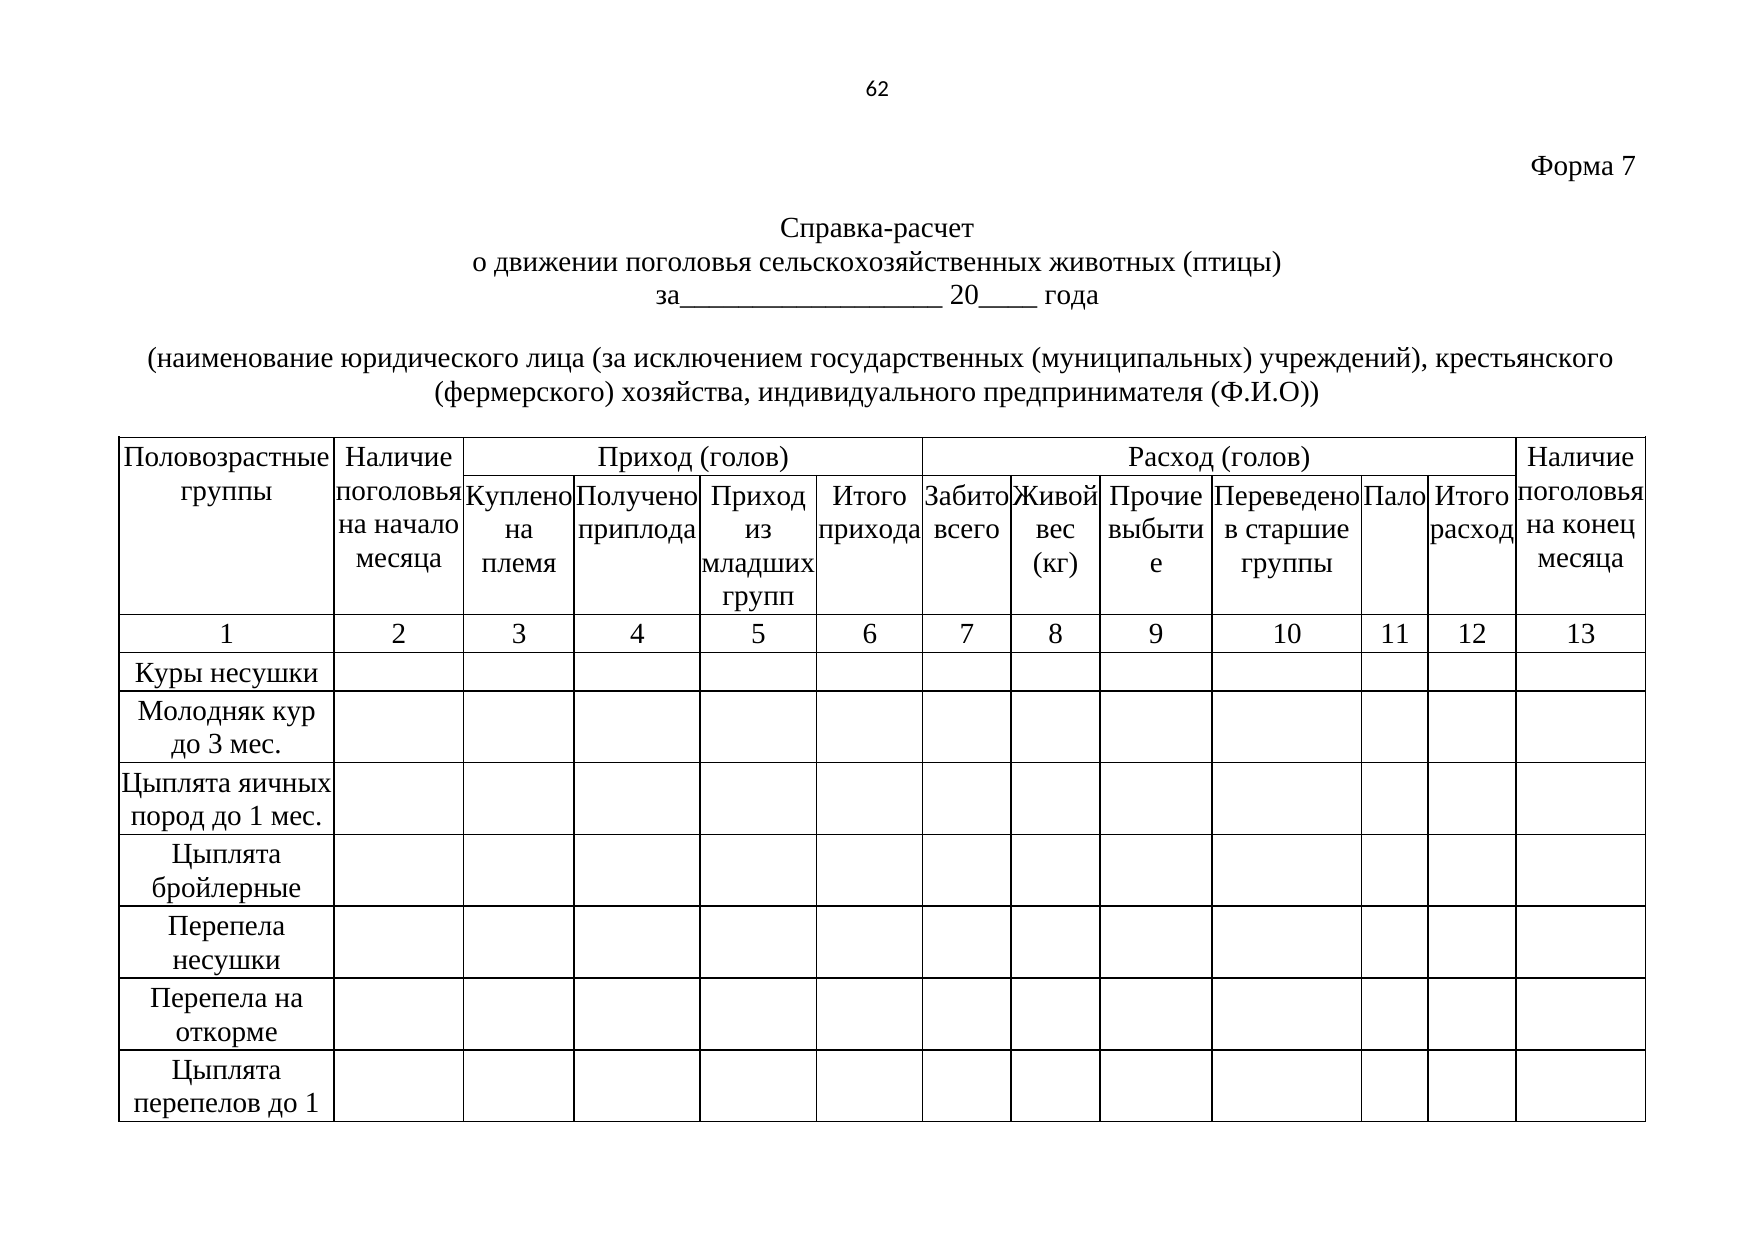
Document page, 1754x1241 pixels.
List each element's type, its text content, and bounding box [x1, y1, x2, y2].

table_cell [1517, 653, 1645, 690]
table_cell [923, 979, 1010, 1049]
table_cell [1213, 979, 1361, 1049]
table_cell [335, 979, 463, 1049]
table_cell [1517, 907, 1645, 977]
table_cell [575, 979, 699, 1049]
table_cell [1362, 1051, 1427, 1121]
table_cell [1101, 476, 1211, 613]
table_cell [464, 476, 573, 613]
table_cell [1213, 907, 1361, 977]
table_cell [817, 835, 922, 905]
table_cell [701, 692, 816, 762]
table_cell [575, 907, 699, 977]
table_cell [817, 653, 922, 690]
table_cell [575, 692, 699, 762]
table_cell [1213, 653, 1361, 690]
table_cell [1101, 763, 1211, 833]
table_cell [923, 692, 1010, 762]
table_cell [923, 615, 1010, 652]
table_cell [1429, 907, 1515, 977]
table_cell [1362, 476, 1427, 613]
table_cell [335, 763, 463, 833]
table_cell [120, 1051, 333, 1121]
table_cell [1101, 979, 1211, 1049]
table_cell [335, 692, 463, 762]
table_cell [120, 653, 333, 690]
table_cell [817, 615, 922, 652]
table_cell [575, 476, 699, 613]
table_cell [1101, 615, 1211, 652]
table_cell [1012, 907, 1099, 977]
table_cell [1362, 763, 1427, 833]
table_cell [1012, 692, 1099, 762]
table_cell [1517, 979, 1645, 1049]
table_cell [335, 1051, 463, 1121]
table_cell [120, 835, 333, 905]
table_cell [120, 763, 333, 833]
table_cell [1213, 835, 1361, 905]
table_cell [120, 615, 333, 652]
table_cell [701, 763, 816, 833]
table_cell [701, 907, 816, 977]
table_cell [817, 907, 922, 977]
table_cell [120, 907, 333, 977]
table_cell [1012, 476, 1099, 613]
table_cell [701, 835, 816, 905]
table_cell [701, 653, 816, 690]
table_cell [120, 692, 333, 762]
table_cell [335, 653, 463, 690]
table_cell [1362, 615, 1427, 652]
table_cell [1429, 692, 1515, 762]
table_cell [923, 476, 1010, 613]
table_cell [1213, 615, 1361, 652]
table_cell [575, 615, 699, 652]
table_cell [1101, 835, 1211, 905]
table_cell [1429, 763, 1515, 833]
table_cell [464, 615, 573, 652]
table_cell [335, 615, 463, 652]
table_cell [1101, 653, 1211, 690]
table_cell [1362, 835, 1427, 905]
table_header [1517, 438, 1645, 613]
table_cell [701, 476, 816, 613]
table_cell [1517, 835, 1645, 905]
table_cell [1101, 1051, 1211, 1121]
text Форма 7 [118, 148, 1636, 181]
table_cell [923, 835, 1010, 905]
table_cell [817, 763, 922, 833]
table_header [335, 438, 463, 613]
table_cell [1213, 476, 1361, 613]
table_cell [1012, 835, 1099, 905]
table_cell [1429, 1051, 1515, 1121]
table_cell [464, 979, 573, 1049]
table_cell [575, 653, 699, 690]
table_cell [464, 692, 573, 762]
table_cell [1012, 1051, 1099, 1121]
text (наименование юридического лица (за исключением государственных (муниципальных) учреждений), крестьянского (фермерского) хозяйства, индивидуального предпринимателя (Ф.И.О)) [118, 340, 1636, 407]
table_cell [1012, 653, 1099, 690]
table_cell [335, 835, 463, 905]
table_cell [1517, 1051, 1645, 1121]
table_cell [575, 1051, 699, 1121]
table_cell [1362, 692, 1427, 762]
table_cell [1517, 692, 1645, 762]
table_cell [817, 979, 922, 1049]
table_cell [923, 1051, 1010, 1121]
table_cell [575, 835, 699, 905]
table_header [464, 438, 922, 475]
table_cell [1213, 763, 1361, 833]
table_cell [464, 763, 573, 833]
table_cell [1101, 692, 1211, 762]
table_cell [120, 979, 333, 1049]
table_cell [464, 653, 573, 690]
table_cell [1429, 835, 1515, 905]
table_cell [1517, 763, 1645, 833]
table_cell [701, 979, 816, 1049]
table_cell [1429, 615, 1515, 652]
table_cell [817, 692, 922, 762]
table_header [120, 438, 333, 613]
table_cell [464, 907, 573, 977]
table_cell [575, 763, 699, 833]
text Справка-расчет о движении поголовья сельскохозяйственных животных (птицы) за__________________ 20____ года [118, 210, 1636, 311]
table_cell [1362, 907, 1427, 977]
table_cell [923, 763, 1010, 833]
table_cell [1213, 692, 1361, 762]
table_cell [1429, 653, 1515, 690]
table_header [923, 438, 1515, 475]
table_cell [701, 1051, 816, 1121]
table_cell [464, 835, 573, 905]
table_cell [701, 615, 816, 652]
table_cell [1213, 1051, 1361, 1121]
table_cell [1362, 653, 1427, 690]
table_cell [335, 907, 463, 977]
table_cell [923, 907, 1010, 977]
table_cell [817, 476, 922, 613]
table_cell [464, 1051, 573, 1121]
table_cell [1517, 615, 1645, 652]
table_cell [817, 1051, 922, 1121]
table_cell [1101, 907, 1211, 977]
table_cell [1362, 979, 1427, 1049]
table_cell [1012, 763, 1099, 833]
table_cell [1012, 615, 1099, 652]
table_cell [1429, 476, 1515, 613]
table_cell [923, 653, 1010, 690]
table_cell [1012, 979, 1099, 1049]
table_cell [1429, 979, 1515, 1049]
